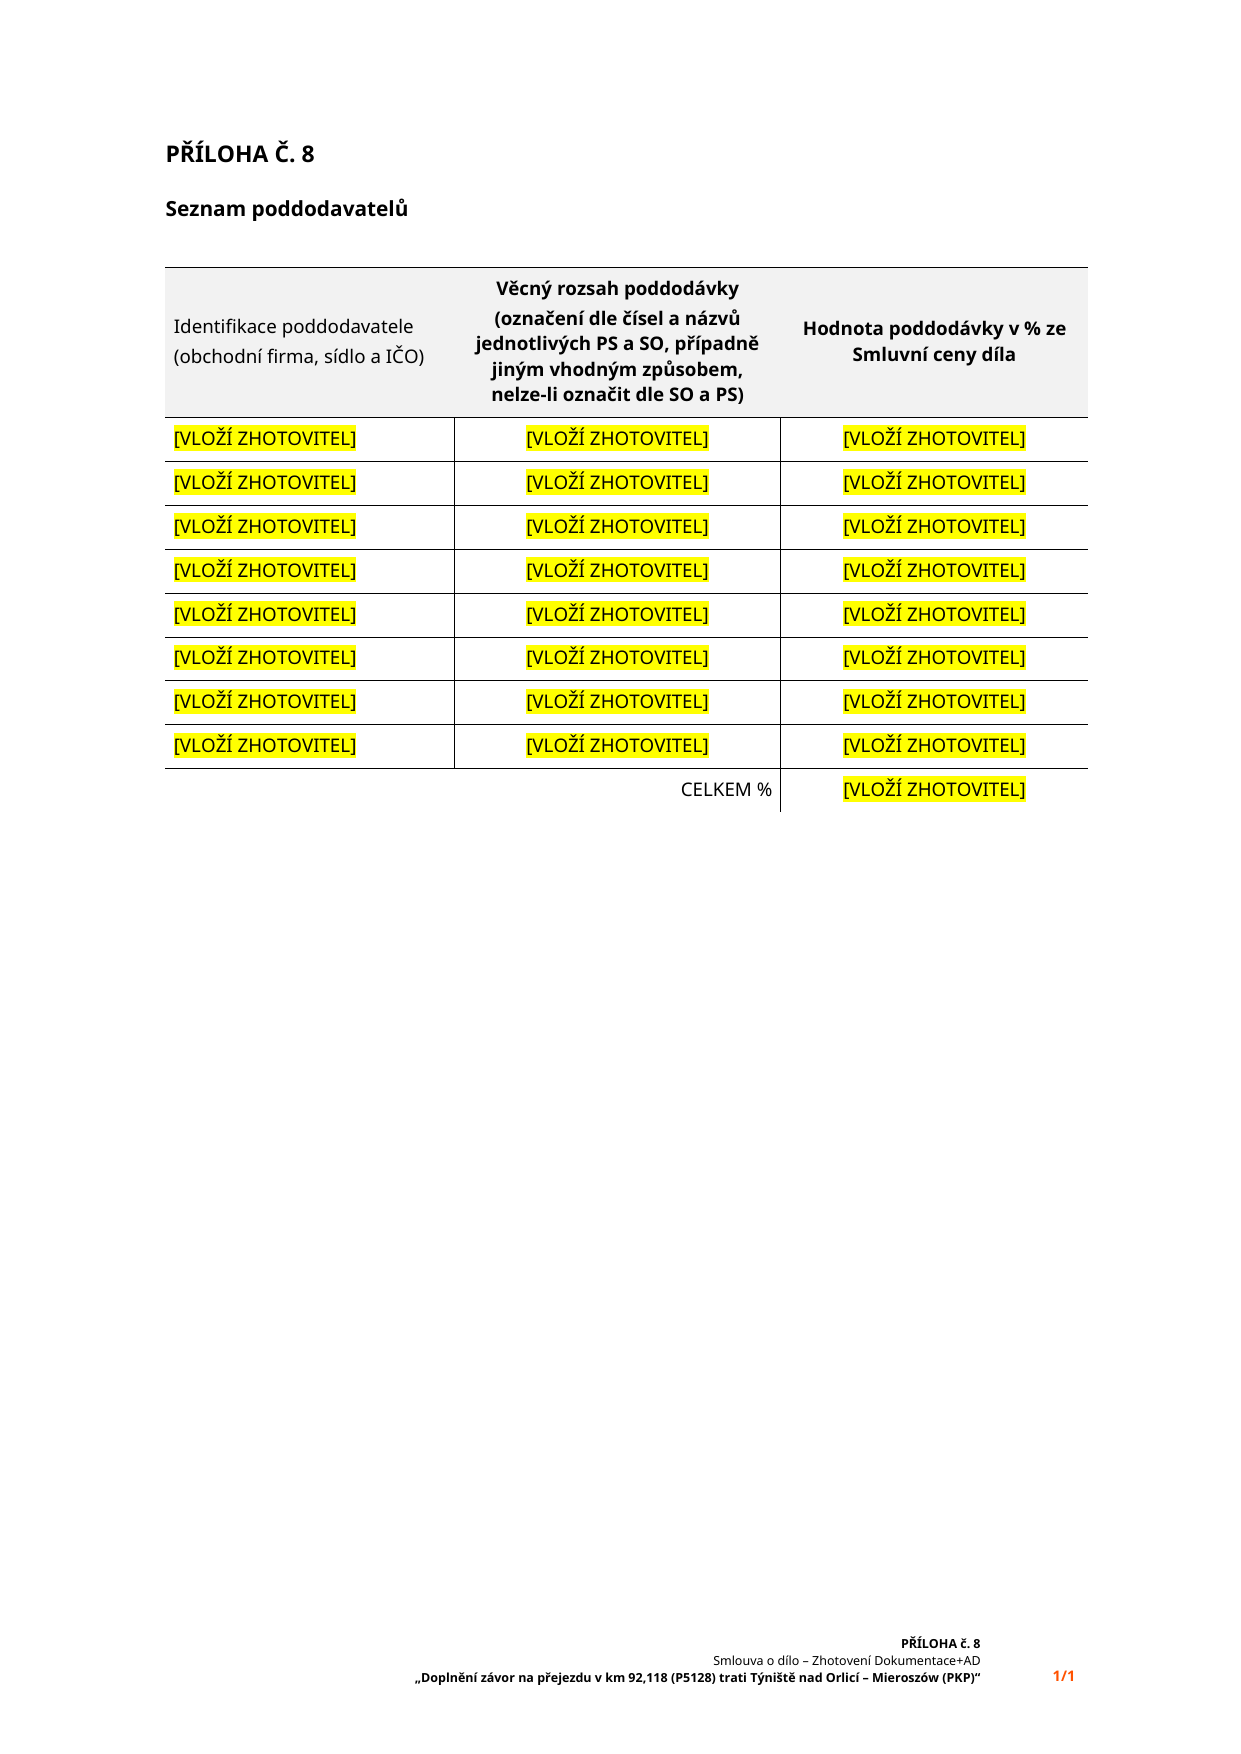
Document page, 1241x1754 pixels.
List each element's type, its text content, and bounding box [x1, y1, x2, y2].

table_cell [VLOŽÍ ZHOTOVITEL] [781, 681, 1088, 724]
table_cell [VLOŽÍ ZHOTOVITEL] [781, 506, 1088, 549]
text Seznam poddodavatelů [165, 194, 1075, 222]
table_cell [VLOŽÍ ZHOTOVITEL] [165, 725, 454, 768]
text Příloha č. 8 [165, 138, 1075, 170]
table_cell [VLOŽÍ ZHOTOVITEL] [781, 638, 1088, 680]
table_header Identifikace poddodavatele (obchodní firma, sídlo a IČO) [165, 268, 454, 417]
table_cell [VLOŽÍ ZHOTOVITEL] [781, 462, 1088, 505]
table_header Věcný rozsah poddodávky (označení dle čísel a názvů jednotlivých PS a SO, případně jiným vhodným způsobem, nelze-li označit dle SO a PS) [454, 268, 780, 417]
table_cell [VLOŽÍ ZHOTOVITEL] [781, 418, 1088, 461]
table_cell [VLOŽÍ ZHOTOVITEL] [165, 681, 454, 724]
table_cell CELKEM % [165, 769, 780, 812]
table_cell [VLOŽÍ ZHOTOVITEL] [165, 418, 454, 461]
table_cell [VLOŽÍ ZHOTOVITEL] [165, 594, 454, 636]
table_cell [VLOŽÍ ZHOTOVITEL] [165, 638, 454, 680]
table_cell [VLOŽÍ ZHOTOVITEL] [165, 550, 454, 593]
table_cell [VLOŽÍ ZHOTOVITEL] [455, 418, 780, 461]
table_cell [VLOŽÍ ZHOTOVITEL] [165, 462, 454, 505]
table_cell [VLOŽÍ ZHOTOVITEL] [455, 462, 780, 505]
table_cell [VLOŽÍ ZHOTOVITEL] [455, 550, 780, 593]
table_cell [VLOŽÍ ZHOTOVITEL] [455, 725, 780, 768]
table_cell [VLOŽÍ ZHOTOVITEL] [781, 594, 1088, 636]
table_cell [VLOŽÍ ZHOTOVITEL] [165, 506, 454, 549]
table_cell [VLOŽÍ ZHOTOVITEL] [455, 594, 780, 636]
table_cell [VLOŽÍ ZHOTOVITEL] [781, 550, 1088, 593]
table_cell [VLOŽÍ ZHOTOVITEL] [455, 638, 780, 680]
table_cell [VLOŽÍ ZHOTOVITEL] [781, 725, 1088, 768]
table_header Hodnota poddodávky v % ze Smluvní ceny díla [780, 268, 1088, 417]
table_cell [VLOŽÍ ZHOTOVITEL] [781, 769, 1088, 812]
table_cell [VLOŽÍ ZHOTOVITEL] [455, 506, 780, 549]
table_cell [VLOŽÍ ZHOTOVITEL] [455, 681, 780, 724]
